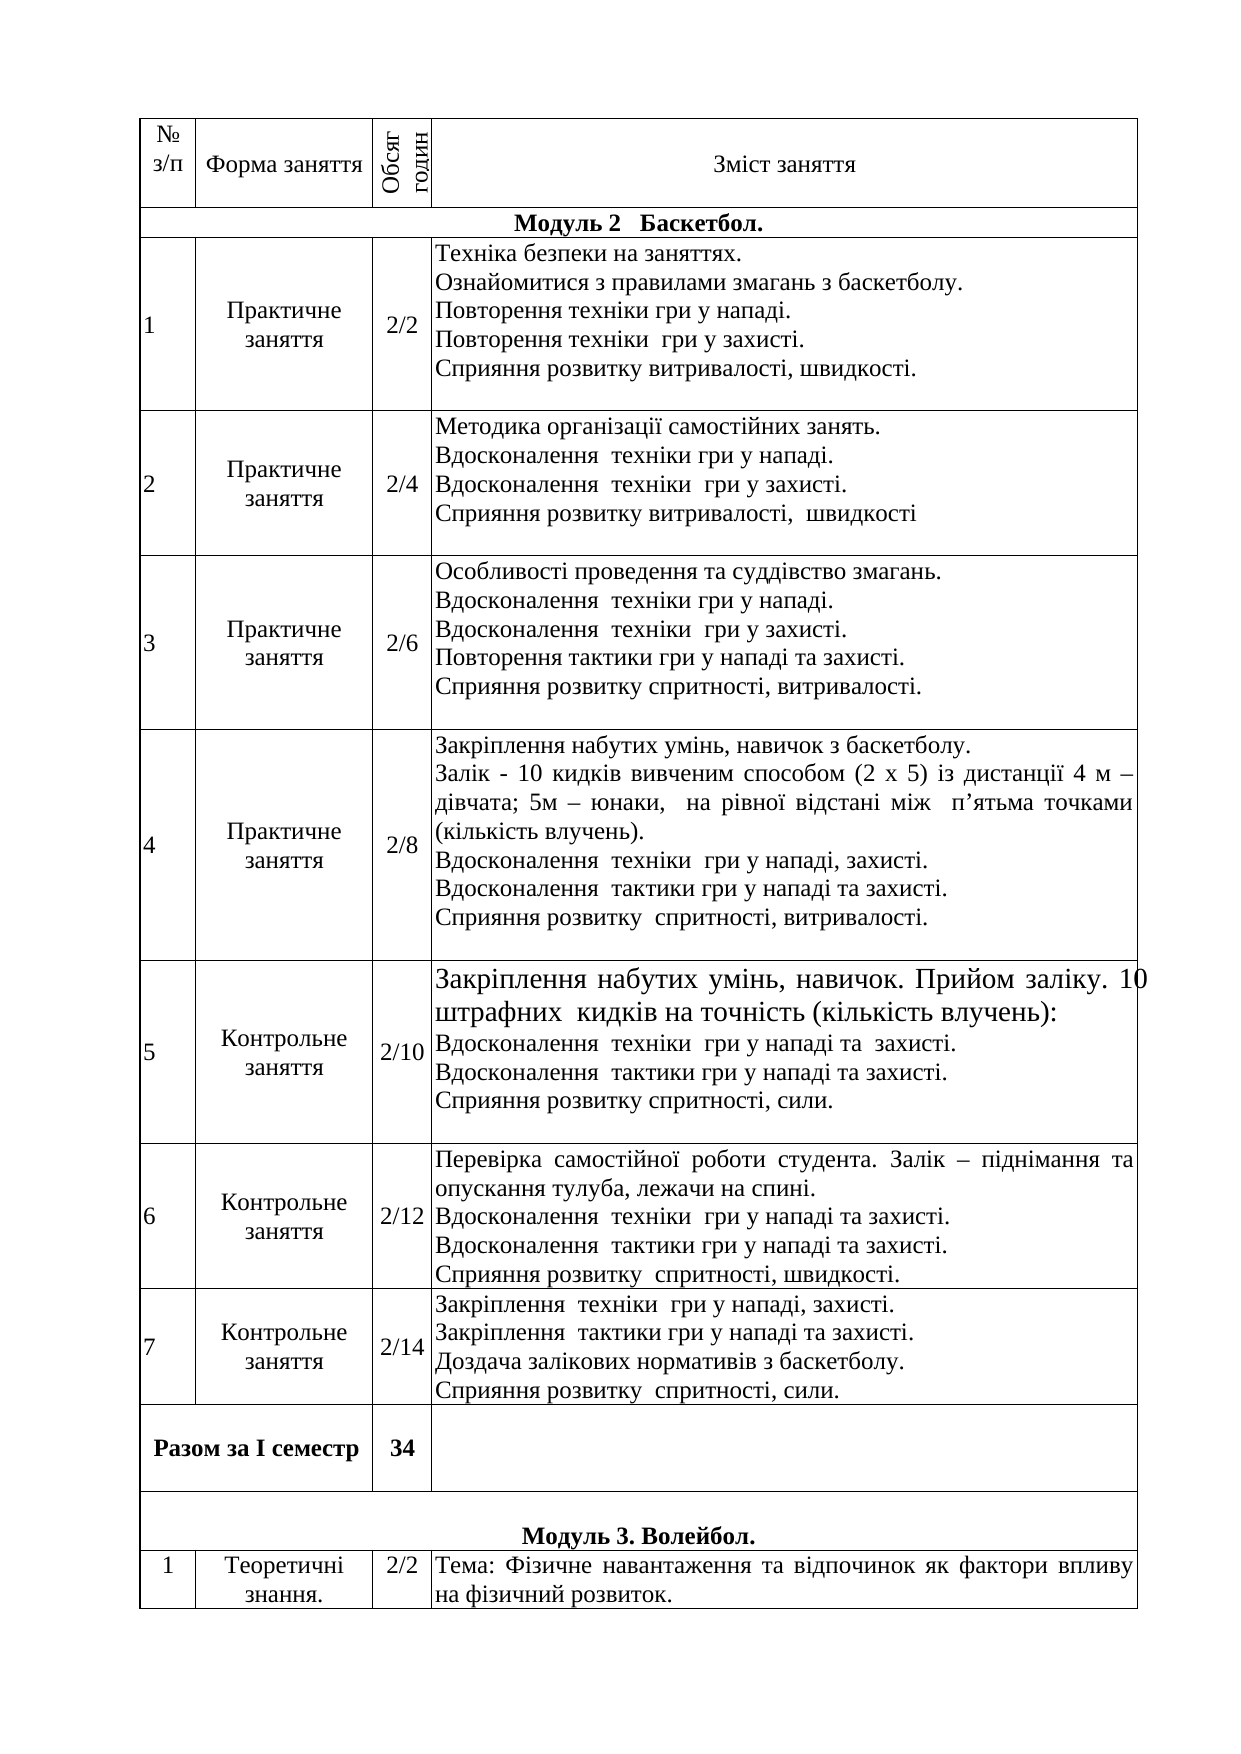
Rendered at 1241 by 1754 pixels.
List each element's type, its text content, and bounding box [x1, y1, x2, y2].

table_header Форма заняття [196, 119, 372, 207]
table_cell Практичне заняття [196, 411, 372, 555]
table_cell Закріплення техніки гри у нападі, захисті. Закріплення тактики гри у нападі та захисті. Доздача залікових нормативів з баскетболу. Сприяння розвитку спритності, сили. [432, 1289, 1137, 1404]
table_cell Закріплення набутих умінь, навичок з баскетболу. Залік - 10 кидків вивченим способом (2 х 5) із дистанції – дівчата; 5м – юнаки, на рівної відстані між п’ятьма точками (кількість влучень). Вдосконалення техніки гри у нападі, захисті. Вдосконалення тактики гри у нападі та захисті. Сприяння розвитку спритності, витривалості. [432, 730, 1137, 960]
table_cell Закріплення набутих умінь, навичок. Прийом заліку. 10 штрафних кидків на точність (кількість влучень): Вдосконалення техніки гри у нападі та захисті. Вдосконалення тактики гри у нападі та захисті. Сприяння розвитку спритності, сили. [432, 961, 1137, 1143]
table_cell Теоретичні знання. [196, 1551, 372, 1608]
table_cell 5 [141, 961, 195, 1143]
table_cell Модуль 2 Баскетбол. [141, 208, 1137, 237]
table_cell Разом за І семестр [141, 1405, 372, 1491]
table_cell Особливості проведення та суддівство змагань. Вдосконалення техніки гри у нападі. Вдосконалення техніки гри у захисті. Повторення тактики гри у нападі та захисті. Сприяння розвитку спритності, витривалості. [432, 556, 1137, 729]
table_cell Методика організації самостійних занять. Вдосконалення техніки гри у нападі. Вдосконалення техніки гри у захисті. Сприяння розвитку витривалості, швидкості [432, 411, 1137, 555]
table_cell 1 [141, 1551, 195, 1608]
table_cell Практичне заняття [196, 238, 372, 410]
table_header Обсяг годин [373, 119, 431, 207]
table_cell 2/4 [373, 411, 431, 555]
table_cell 1 [141, 238, 195, 410]
table_cell 2/2 [373, 1551, 431, 1608]
table_cell 3 [141, 556, 195, 729]
table_cell 34 [373, 1405, 431, 1491]
table_cell 2/2 [373, 238, 431, 410]
table_cell 2 [141, 411, 195, 555]
table_header № з/п [141, 119, 195, 207]
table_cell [432, 1551, 1137, 1608]
table_cell 7 [141, 1289, 195, 1404]
table_cell 2/10 [373, 961, 431, 1143]
table_cell Контрольне заняття [196, 1289, 372, 1404]
table_cell 2/8 [373, 730, 431, 960]
table_cell 2/14 [373, 1289, 431, 1404]
table_cell 2/6 [373, 556, 431, 729]
table_cell Модуль 3. Волейбол. [141, 1492, 1137, 1549]
table_cell Практичне заняття [196, 556, 372, 729]
table_cell Контрольне заняття [196, 961, 372, 1143]
table_header Зміст заняття [432, 119, 1137, 207]
table_cell Практичне заняття [196, 730, 372, 960]
table_cell [432, 1405, 1137, 1491]
table_cell Техніка безпеки на заняттях. Ознайомитися з правилами змагань з баскетболу. Повторення техніки гри у нападі. Повторення техніки гри у захисті. Сприяння розвитку витривалості, швидкості. [432, 238, 1137, 410]
table_cell 4 [141, 730, 195, 960]
table_cell 6 [141, 1144, 195, 1288]
table_cell 2/12 [373, 1144, 431, 1288]
table_cell Перевірка самостійної роботи студента. Залік – піднімання та опускання тулуба, лежачи на спині. Вдосконалення техніки гри у нападі та захисті. Вдосконалення тактики гри у нападі та захисті. Сприяння розвитку спритності, швидкості. [432, 1144, 1137, 1288]
table_cell Контрольне заняття [196, 1144, 372, 1288]
